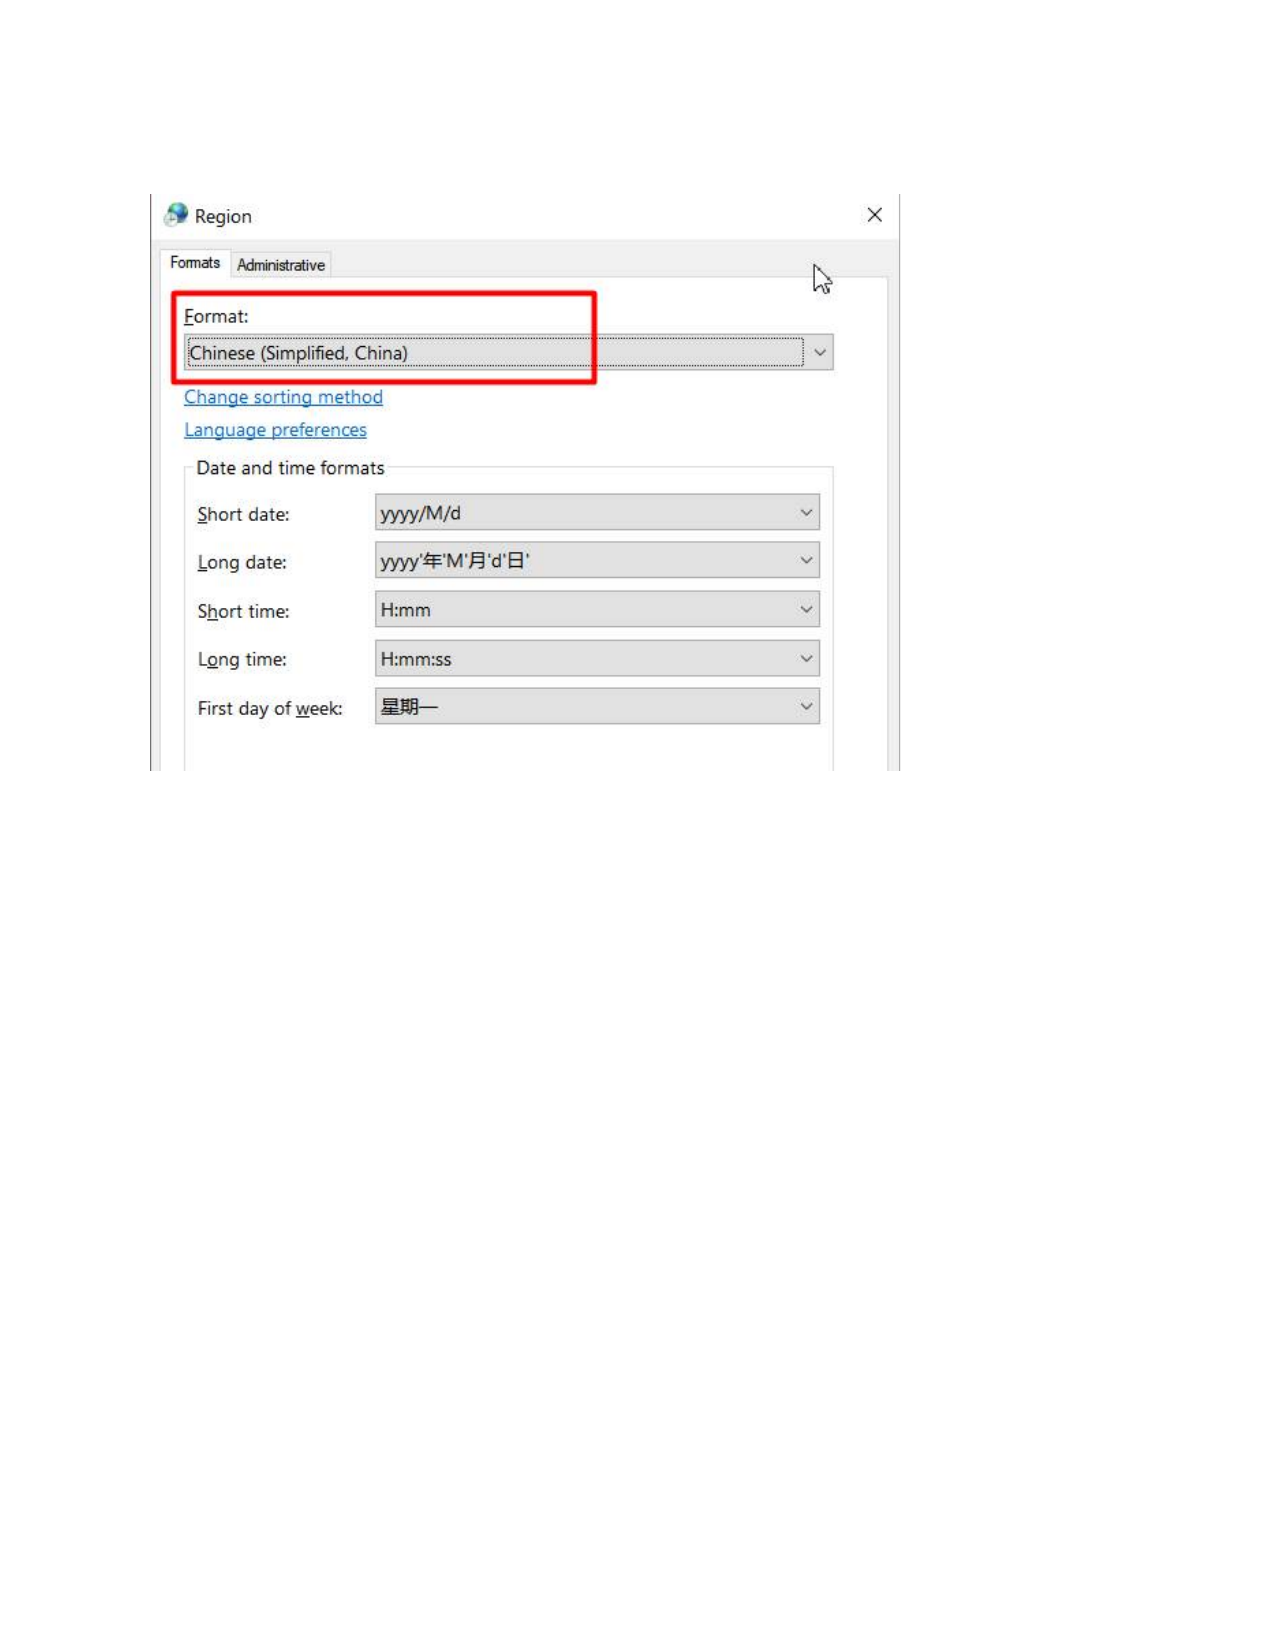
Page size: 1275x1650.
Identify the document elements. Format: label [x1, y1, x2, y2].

picture [150, 194, 901, 771]
